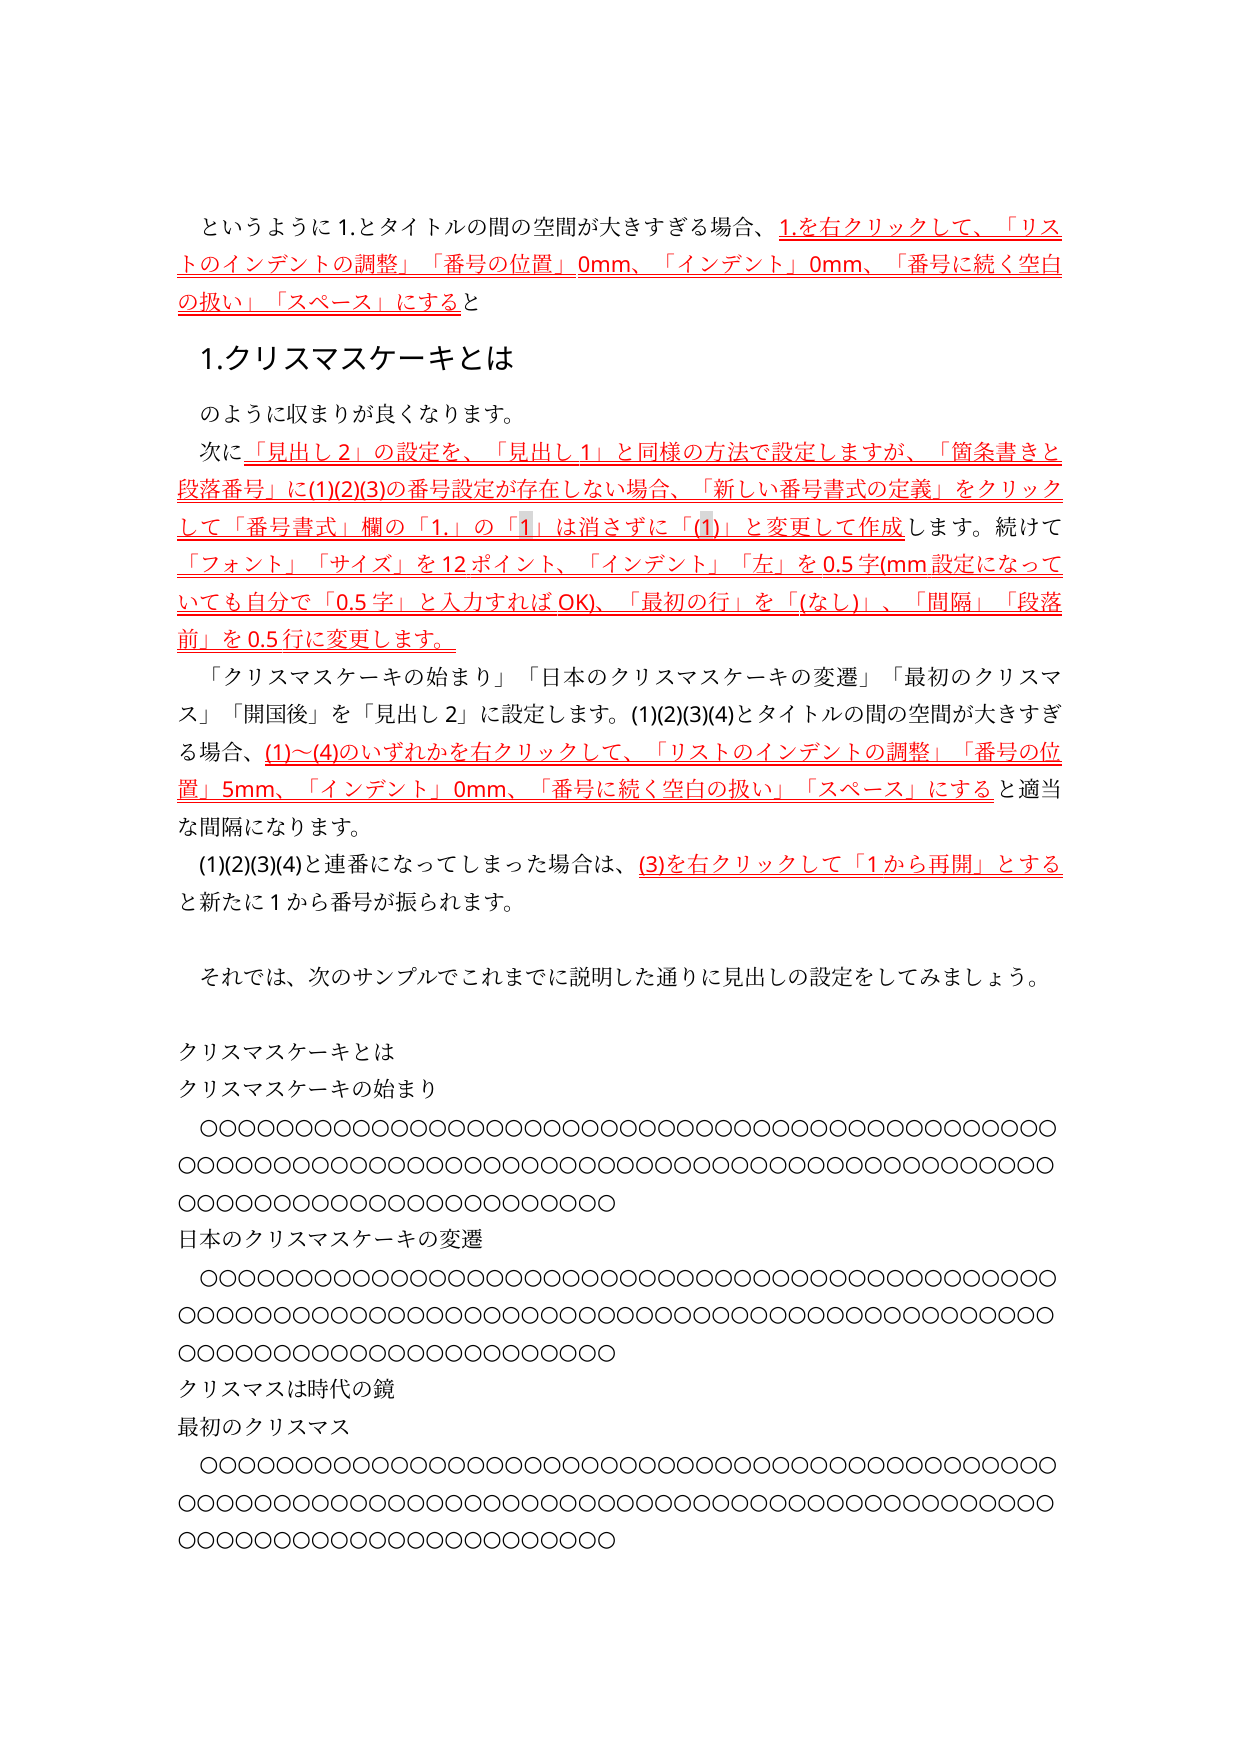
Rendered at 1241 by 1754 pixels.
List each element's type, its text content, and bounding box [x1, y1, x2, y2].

text それでは、次のサンプルでこれまでに説明した通りに見出しの設定をしてみましょう。 [177, 957, 1063, 994]
text 次に「見出し2」の設定を、「見出し1」と同様の方法で設定しますが、「箇条書きと段落番号」に(1)(2)(3)の番号設定が存在しない場合、「新しい番号書式の定義」をクリックして「番号書式」欄の「1.」の「1」は消さずに「(1)」と変更して作成します。続けて「フォント」「サイズ」を12ポイント、「インデント」「左」を0.5字(mm設定になっていても自分で「0.5字」と入力すればOK)、「最初の行」を「(なし)」、「間隔」「段落前」を0.5行に変更します。 [177, 503, 1063, 574]
text 次に「見出し2」の設定を、「見出し1」と同様の方法で設定しますが、「箇条書きと段落番号」に(1)(2)(3)の番号設定が存在しない場合、「新しい番号書式の定義」をクリックして「番号書式」欄の「1.」の「1」は消さずに「(1)」と変更して作成します。続けて「フォント」「サイズ」を12ポイント、「インデント」「左」を0.5字(mm設定になっていても自分で「0.5字」と入力すればOK)、「最初の行」を「(なし)」、「間隔」「段落前」を0.5行に変更します。 [177, 432, 1063, 499]
text というように1.とタイトルの間の空間が大きすぎる場合、1.を右クリックして、「リストのインデントの調整」「番号の位置」0mm、「インデント」0mm、「番号に続く空白の扱い」「スペース」にすると [177, 207, 1063, 319]
text クリスマスは時代の鏡 [177, 1369, 1063, 1407]
text 「クリスマスケーキの始まり」「日本のクリスマスケーキの変遷」「最初のクリスマス」「開国後」を「見出し2」に設定します。(1)(2)(3)(4)とタイトルの間の空間が大きすぎる場合、(1)～(4)のいずれかを右クリックして、「リストのインデントの調整」「番号の位置」5mm、「インデント」0mm、「番号に続く空白の扱い」「スペース」にすると適当な間隔になります。 [177, 657, 1063, 844]
text のように収まりが良くなります。 [177, 394, 1063, 432]
text 1.クリスマスケーキとは [199, 319, 1063, 394]
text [177, 1257, 1063, 1369]
text 次に「見出し2」の設定を、「見出し1」と同様の方法で設定しますが、「箇条書きと段落番号」に(1)(2)(3)の番号設定が存在しない場合、「新しい番号書式の定義」をクリックして「番号書式」欄の「1.」の「1」は消さずに「(1)」と変更して作成します。続けて「フォント」「サイズ」を12ポイント、「インデント」「左」を0.5字(mm設定になっていても自分で「0.5字」と入力すればOK)、「最初の行」を「(なし)」、「間隔」「段落前」を0.5行に変更します。 [177, 578, 1063, 657]
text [177, 1444, 1063, 1557]
text ○○○○○○○○○○○○○○○○○○○○○○○○○○○○○○○○○○○○○○○○○○○○○○○○○○○○○○○○○○○○○○○○○○○○○○○○○○○○○○○○○○○○○○○○○○○○○○○○○○○○○○○○○○○○○○○○○○ [177, 1107, 1063, 1219]
text 最初のクリスマス [177, 1407, 1063, 1444]
text クリスマスケーキとは [177, 1032, 1063, 1069]
text 日本のクリスマスケーキの変遷 [177, 1219, 1063, 1257]
text (1)(2)(3)(4)と連番になってしまった場合は、(3)を右クリックして「1から再開」とすると新たに1から番号が振られます。 [177, 844, 1063, 919]
text クリスマスケーキの始まり [177, 1069, 1063, 1107]
